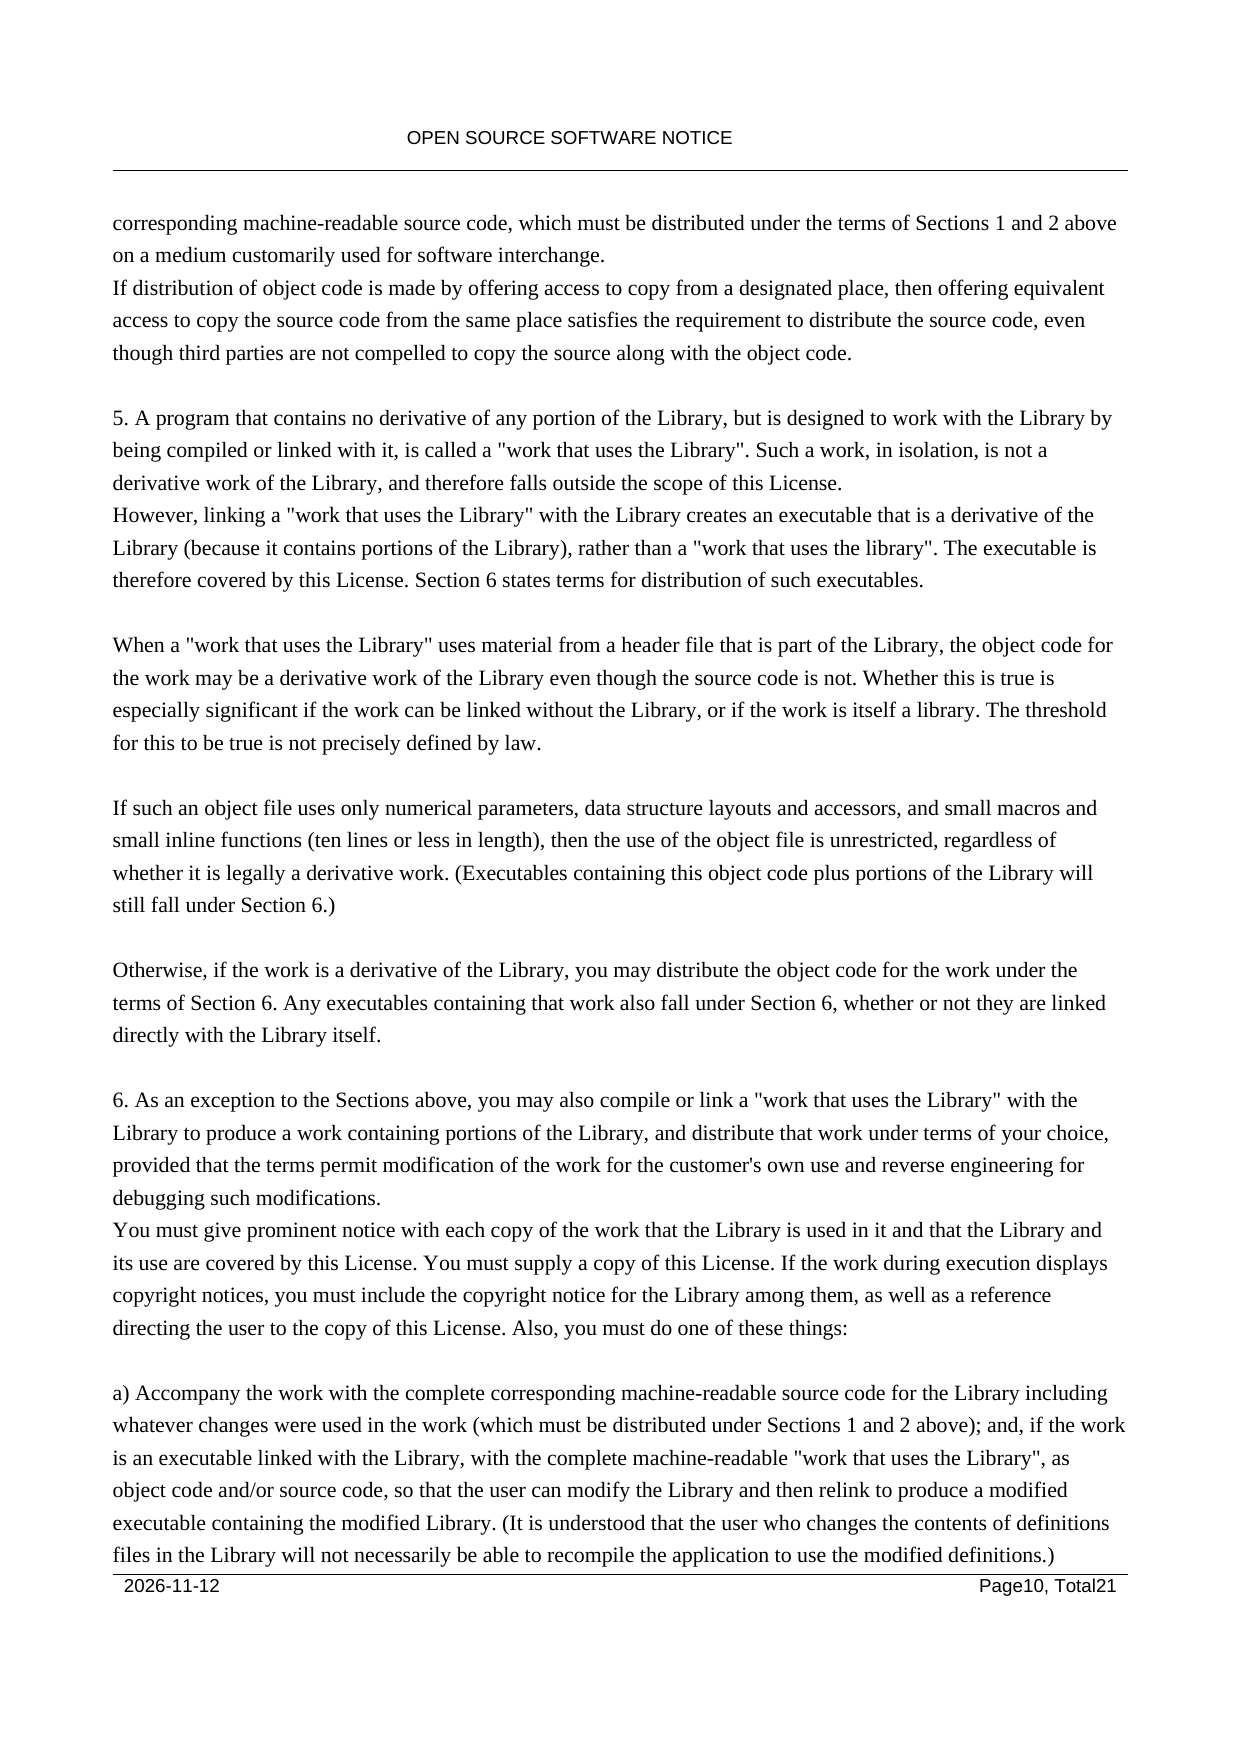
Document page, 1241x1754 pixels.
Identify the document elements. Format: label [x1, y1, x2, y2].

text [112, 206, 1128, 1571]
